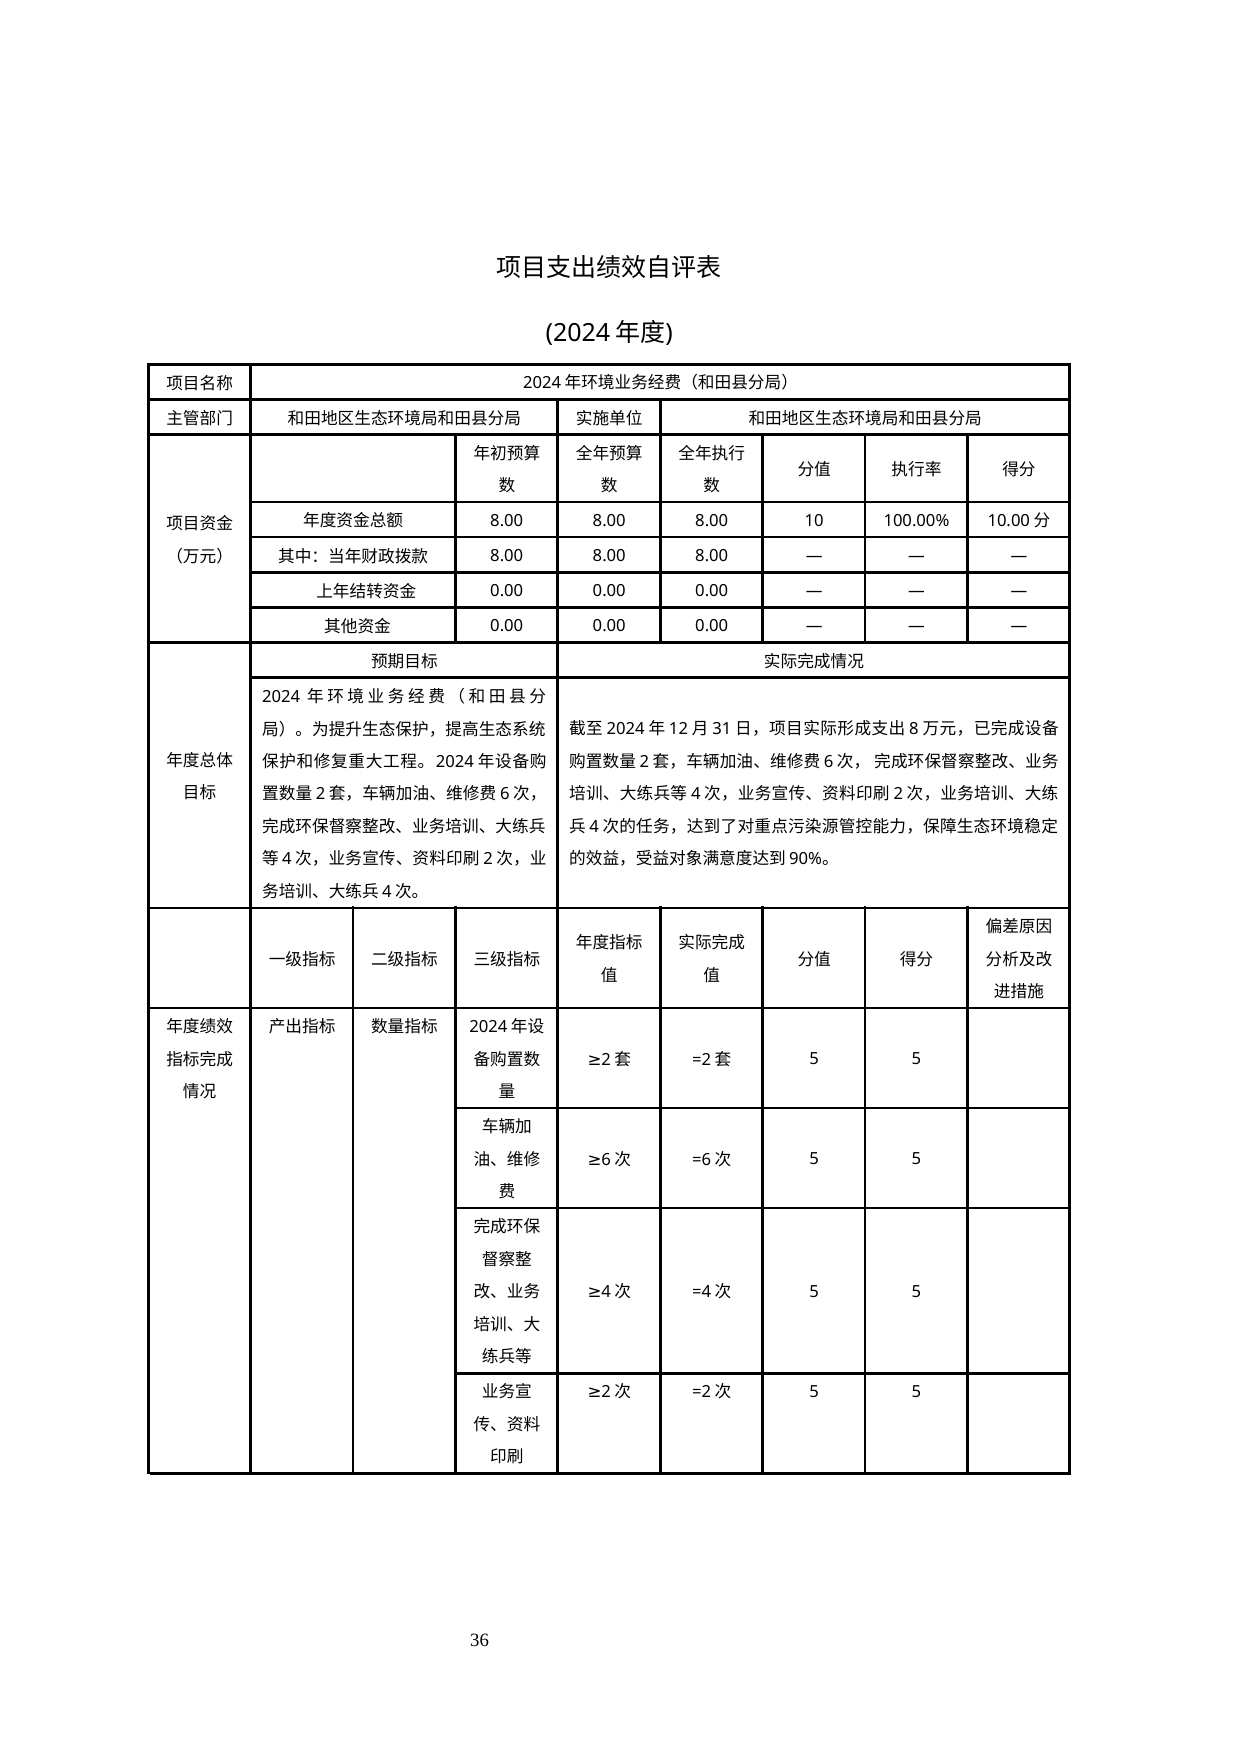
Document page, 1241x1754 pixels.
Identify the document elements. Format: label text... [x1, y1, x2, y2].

table_cell 主管部门 [150, 401, 249, 433]
table_cell 2024年设备购置数量 [457, 1009, 556, 1107]
table_cell 5 [866, 1375, 966, 1472]
table_cell 0.00 [457, 574, 556, 606]
table_cell — [969, 574, 1068, 606]
table_cell 年度总体目标 [150, 644, 249, 906]
table_cell 上年结转资金 [252, 574, 454, 606]
table_cell 5 [764, 1009, 864, 1107]
table_cell 其中：当年财政拨款 [252, 538, 454, 571]
table_cell [252, 436, 454, 501]
table_cell — [866, 538, 966, 571]
table_cell 实施单位 [559, 401, 659, 433]
table_cell 业务宣传、资料印刷 [457, 1375, 556, 1472]
table_cell 截至2024年12月31日，项目实际形成支出8万元，已完成设备购置数量2套，车辆加油、维修费6次， 完成环保督察整改、业务培训、大练兵等4次，业务宣传、资料印刷2次，业务培训、大练兵4次的任务，达到了对重点污染源管控能力，保障生态环境稳定的效益，受益对象满意度达到90%。 [559, 679, 1068, 906]
table_cell 5 [764, 1209, 864, 1372]
table_cell 2024年环境业务经费（和田县分局）。为提升生态保护，提高生态系统保护和修复重大工程。2024年设备购置数量2套，车辆加油、维修费6次， 完成环保督察整改、业务培训、大练兵等4次，业务宣传、资料印刷2次，业务培训、大练兵4次。 [252, 679, 556, 906]
table_cell 项目名称 [150, 366, 249, 398]
table_cell — [866, 574, 966, 606]
table_cell =4次 [662, 1209, 761, 1372]
table_cell 8.00 [662, 503, 761, 536]
table_cell 产出指标 [252, 1009, 352, 1472]
table_cell =2套 [662, 1009, 761, 1107]
table_cell [969, 1009, 1068, 1107]
table_cell 5 [866, 1009, 966, 1107]
table_cell 执行率 [866, 436, 966, 501]
table_header 项目支出绩效自评表 [148, 233, 1070, 298]
table_cell 数量指标 [354, 1009, 454, 1472]
table_cell 0.00 [662, 609, 761, 641]
table_cell [969, 1109, 1068, 1207]
table_cell 其他资金 [252, 609, 454, 641]
table_cell — [866, 609, 966, 641]
table_cell 实际完成情况 [559, 644, 1068, 676]
table_cell — [764, 538, 864, 571]
table_cell 得分 [866, 909, 966, 1006]
table_cell 5 [866, 1109, 966, 1207]
table_cell [969, 1209, 1068, 1372]
table_cell 0.00 [559, 609, 659, 641]
table_cell 10.00分 [969, 503, 1068, 536]
table_cell — [764, 609, 864, 641]
table_cell 2024年环境业务经费（和田县分局） [252, 366, 1068, 398]
table_cell 三级指标 [457, 909, 556, 1006]
table_cell 8.00 [559, 503, 659, 536]
table_cell 全年执行数 [662, 436, 761, 501]
table_cell 10 [764, 503, 864, 536]
table_cell 项目资金 （万元） [150, 436, 249, 641]
table_cell 5 [764, 1109, 864, 1207]
table_cell ≥2次 [559, 1375, 659, 1472]
table_cell 分值 [764, 436, 864, 501]
table_cell 年度指标值 [559, 909, 659, 1006]
table_cell — [764, 574, 864, 606]
table_cell 8.00 [457, 503, 556, 536]
table_cell [969, 1375, 1068, 1472]
table_cell 分值 [764, 909, 864, 1006]
table_cell 和田地区生态环境局和田县分局 [662, 401, 1068, 433]
table_cell 年度资金总额 [252, 503, 454, 536]
table_cell 0.00 [457, 609, 556, 641]
table_cell ≥4次 [559, 1209, 659, 1372]
table_cell 8.00 [559, 538, 659, 571]
table_cell 0.00 [662, 574, 761, 606]
table_cell 8.00 [457, 538, 556, 571]
table_cell 偏差原因分析及改进措施 [969, 909, 1068, 1006]
table_cell 100.00% [866, 503, 966, 536]
table_cell (2024年度) [148, 298, 1070, 363]
table_cell ≥6次 [559, 1109, 659, 1207]
table_cell — [969, 538, 1068, 571]
table_cell 实际完成值 [662, 909, 761, 1006]
table_cell 年度绩效指标完成情况 [150, 1009, 249, 1472]
table_cell 和田地区生态环境局和田县分局 [252, 401, 556, 433]
table_cell 二级指标 [354, 909, 454, 1006]
table_cell =2次 [662, 1375, 761, 1472]
table_cell =6次 [662, 1109, 761, 1207]
table_cell 得分 [969, 436, 1068, 501]
table_cell 年初预算数 [457, 436, 556, 501]
table_cell 全年预算数 [559, 436, 659, 501]
table_cell 预期目标 [252, 644, 556, 676]
table_cell [150, 909, 249, 1006]
table_cell 5 [866, 1209, 966, 1372]
table_cell 一级指标 [252, 909, 352, 1006]
table_cell 车辆加油、维修费 [457, 1109, 556, 1207]
table_cell — [969, 609, 1068, 641]
table_cell ≥2套 [559, 1009, 659, 1107]
table_cell 0.00 [559, 574, 659, 606]
table_cell 完成环保督察整改、业务培训、大练兵等 [457, 1209, 556, 1372]
table_cell 5 [764, 1375, 864, 1472]
table_cell 8.00 [662, 538, 761, 571]
